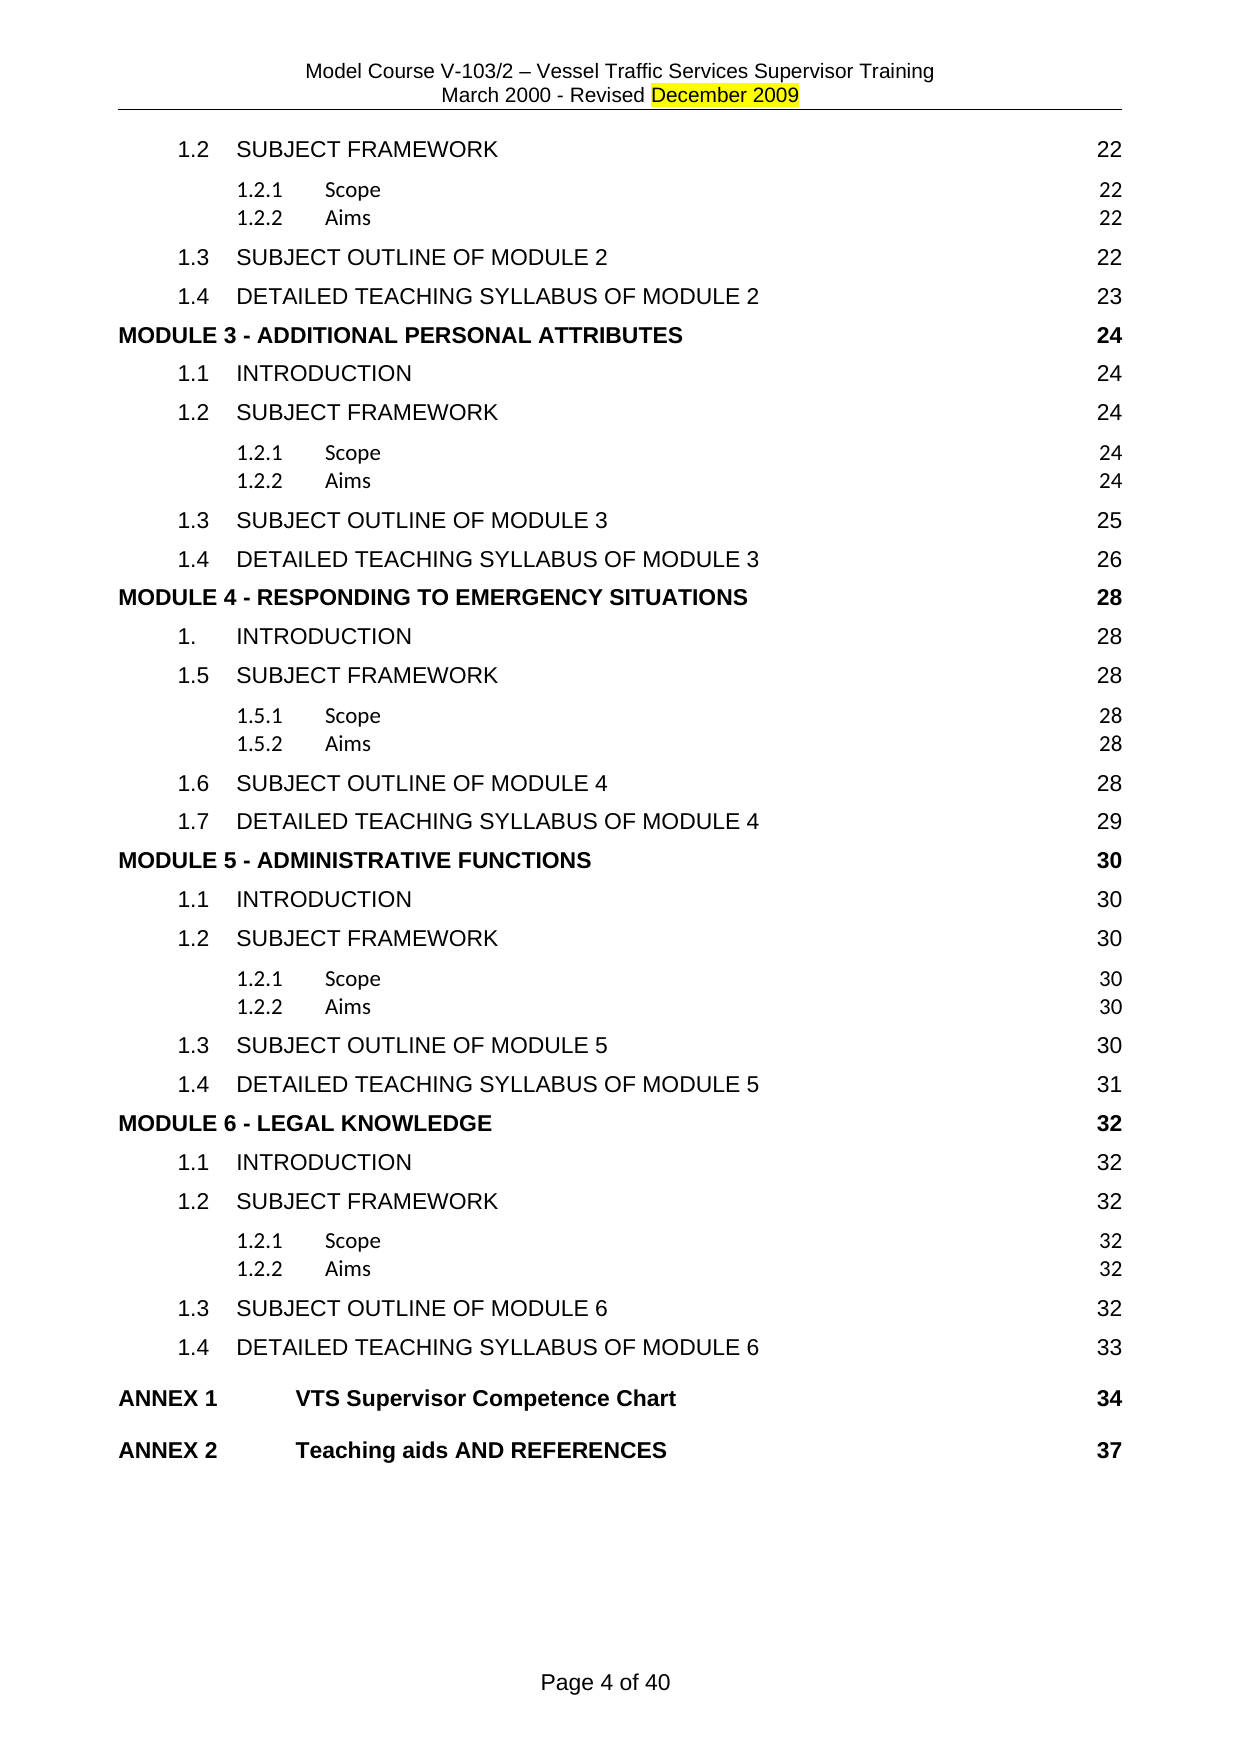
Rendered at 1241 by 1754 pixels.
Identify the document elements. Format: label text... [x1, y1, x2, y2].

text 1.3 SUBJECT OUTLINE OF MODULE 3 25 [177, 507, 1093, 533]
text 1.7 DETAILED TEACHING SYLLABUS OF MODULE 4 29 [177, 808, 1093, 835]
text 1.3 SUBJECT OUTLINE OF MODULE 6 32 [177, 1295, 1093, 1321]
text 1.2.1 Scope 22 [236, 175, 1093, 203]
text 1.4 DETAILED TEACHING SYLLABUS OF MODULE 6 33 [177, 1334, 1093, 1360]
text 1.2.2 Aims 32 [236, 1254, 1093, 1283]
text MODULE 4 - RESPONDING TO EMERGENCY SITUATIONS 28 [118, 584, 1093, 611]
text 1.2 SUBJECT FRAMEWORK 24 [177, 399, 1093, 426]
text 1.4 DETAILED TEACHING SYLLABUS OF MODULE 2 23 [177, 283, 1093, 309]
text 1.2.2 Aims 22 [236, 203, 1093, 231]
text MODULE 6 - LEGAL KNOWLEDGE 32 [118, 1110, 1093, 1136]
text 1.6 SUBJECT OUTLINE OF MODULE 4 28 [177, 769, 1093, 796]
text 1.4 DETAILED TEACHING SYLLABUS OF MODULE 5 31 [177, 1071, 1093, 1097]
text 1. INTRODUCTION 28 [177, 623, 1093, 649]
text 1.2.2 Aims 30 [236, 992, 1093, 1020]
text 1.2.1 Scope 32 [236, 1227, 1093, 1254]
text 1.2.1 Scope 24 [236, 438, 1093, 466]
text 1.4 DETAILED TEACHING SYLLABUS OF MODULE 3 26 [177, 546, 1093, 572]
text 1.1 INTRODUCTION 24 [177, 360, 1093, 387]
text 1.1 INTRODUCTION 30 [177, 886, 1093, 912]
text ANNEX 2 Teaching aids AND REFERENCES 37 [118, 1437, 1093, 1463]
text 1.3 SUBJECT OUTLINE OF MODULE 2 22 [177, 244, 1093, 270]
text 1.5.2 Aims 28 [236, 729, 1093, 757]
text 1.5.1 Scope 28 [236, 701, 1093, 729]
text 1.1 INTRODUCTION 32 [177, 1149, 1093, 1175]
text 1.2 SUBJECT FRAMEWORK 32 [177, 1188, 1093, 1214]
text 1.3 SUBJECT OUTLINE OF MODULE 5 30 [177, 1032, 1093, 1059]
text 1.2.1 Scope 30 [236, 964, 1093, 992]
text 1.2 SUBJECT FRAMEWORK 30 [177, 925, 1093, 951]
text MODULE 3 - ADDITIONAL PERSONAL ATTRIBUTES 24 [118, 322, 1093, 348]
text 1.2.2 Aims 24 [236, 466, 1093, 494]
text ANNEX 1 VTS Supervisor Competence Chart 34 [118, 1385, 1093, 1412]
text MODULE 5 - ADMINISTRATIVE FUNCTIONS 30 [118, 847, 1093, 873]
text 1.5 SUBJECT FRAMEWORK 28 [177, 662, 1093, 688]
text 1.2 SUBJECT FRAMEWORK 22 [177, 136, 1093, 163]
